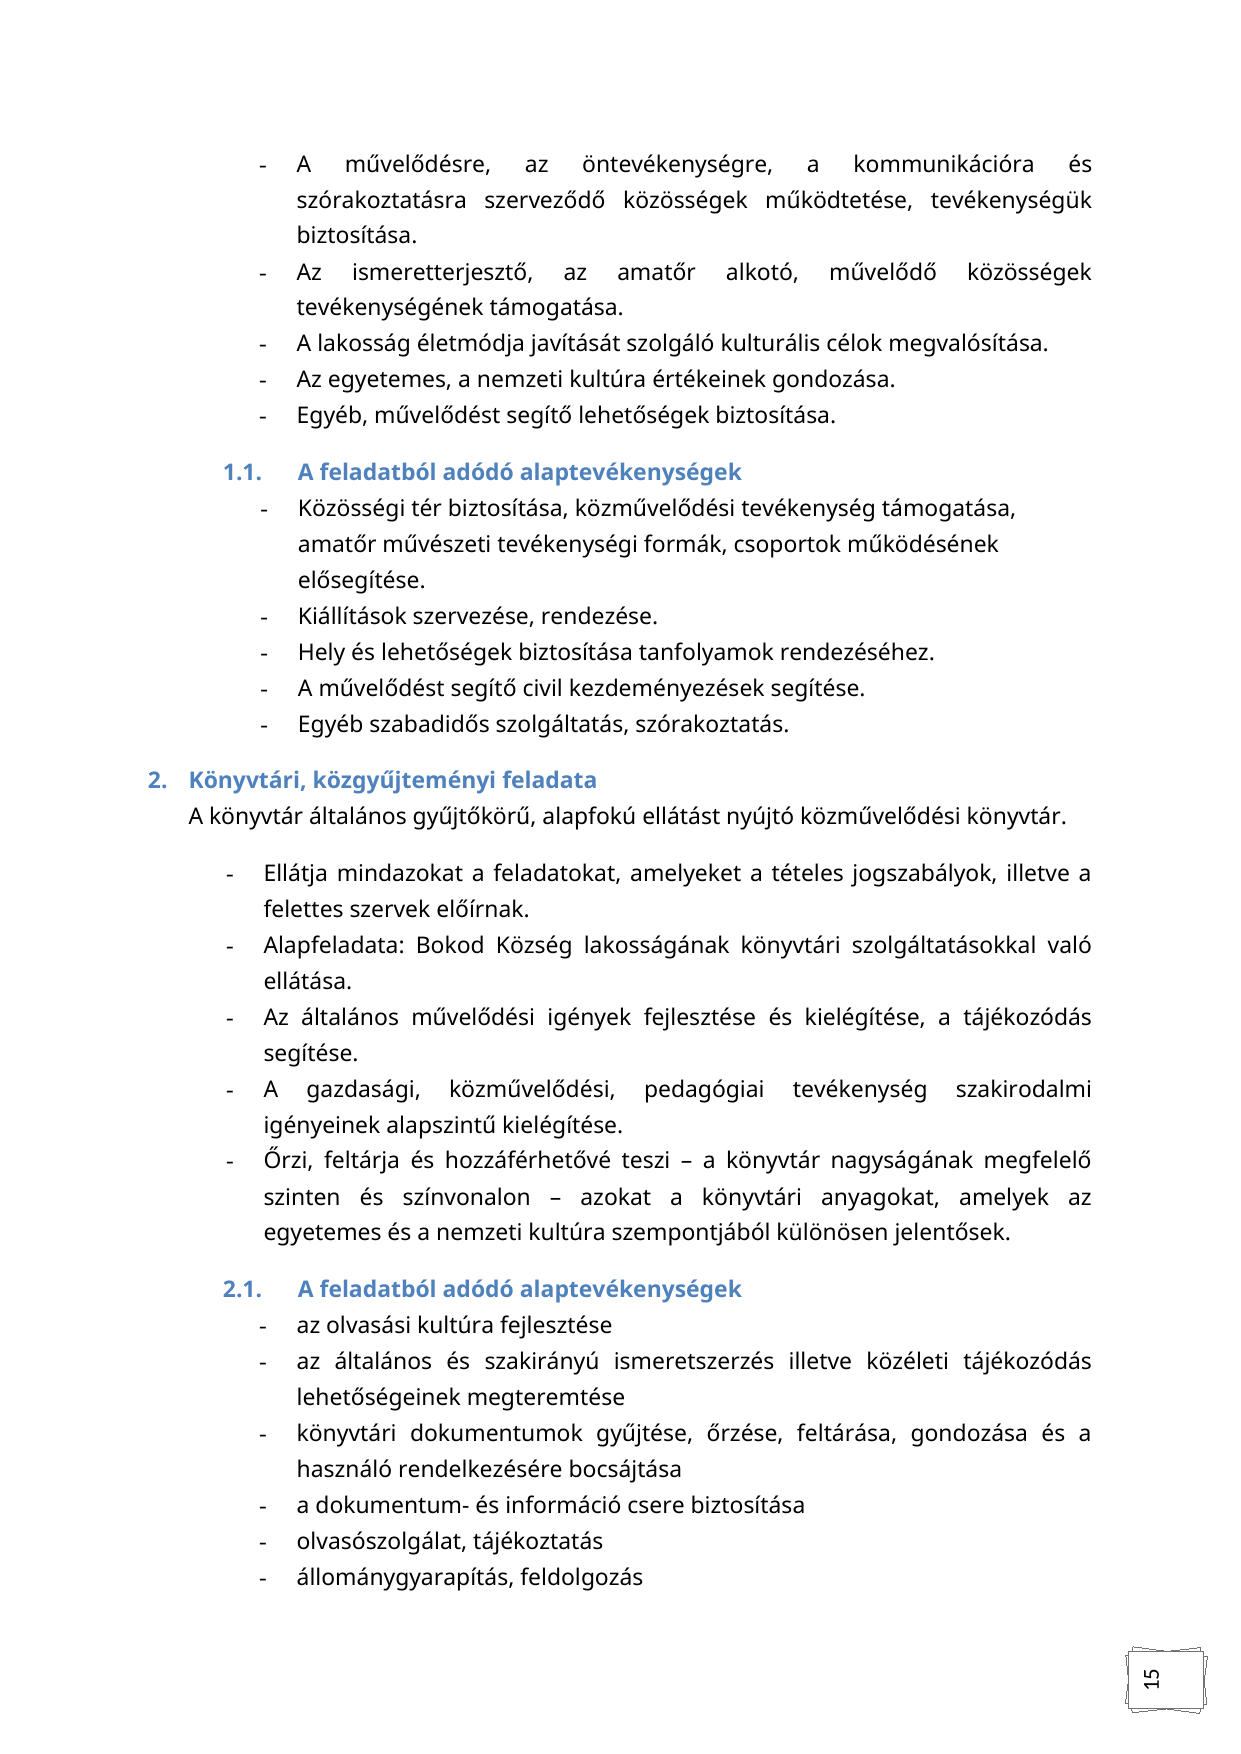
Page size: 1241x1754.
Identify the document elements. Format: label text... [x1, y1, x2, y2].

list Ellátja mindazokat a feladatokat, amelyeket a tételes jogszabályok, illetve a felettes szervek előírnak. [226, 857, 1093, 924]
list az olvasási kultúra fejlesztése [259, 1309, 1093, 1340]
subtitle A feladatból adódó alaptevékenységek [223, 456, 1093, 487]
subtitle Könyvtári, közgyűjteményi feladata [148, 764, 1093, 796]
list Őrzi, feltárja és hozzáférhetővé teszi – a könyvtár nagyságának megfelelő szinten és színvonalon – azokat a könyvtári anyagokat, amelyek az egyetemes és a nemzeti kultúra szempontjából különösen jelentősek. [226, 1144, 1093, 1248]
list olvasószolgálat, tájékoztatás [259, 1525, 1093, 1556]
list Alapfeladata: Bokod Község lakosságának könyvtári szolgáltatásokkal való ellátása. [226, 929, 1093, 996]
list Az ismeretterjesztő, az amatőr alkotó, művelődő közösségek tevékenységének támogatása. [259, 255, 1093, 323]
list Hely és lehetőségek biztosítása tanfolyamok rendezéséhez. [260, 636, 1093, 667]
text A könyvtár általános gyűjtőkörű, alapfokú ellátást nyújtó közművelődési könyvtár. [188, 800, 1093, 831]
subtitle A feladatból adódó alaptevékenységek [223, 1273, 1093, 1304]
list Egyéb szabadidős szolgáltatás, szórakoztatás. [260, 707, 1093, 739]
list Egyéb, művelődést segítő lehetőségek biztosítása. [259, 399, 1093, 430]
list Az általános művelődési igények fejlesztése és kielégítése, a tájékozódás segítése. [226, 1001, 1093, 1068]
list A gazdasági, közművelődési, pedagógiai tevékenység szakirodalmi igényeinek alapszintű kielégítése. [226, 1073, 1093, 1140]
list a dokumentum- és információ csere biztosítása [259, 1489, 1093, 1520]
list Kiállítások szervezése, rendezése. [260, 600, 1093, 631]
list A művelődésre, az öntevékenységre, a kommunikációra és szórakoztatásra szerveződő közösségek működtetése, tevékenységük biztosítása. [259, 148, 1093, 251]
list Közösségi tér biztosítása, közművelődési tevékenység támogatása, amatőr művészeti tevékenységi formák, csoportok működésének elősegítése. [260, 492, 1093, 595]
list az általános és szakirányú ismeretszerzés illetve közéleti tájékozódás lehetőségeinek megteremtése [259, 1345, 1093, 1412]
list Az egyetemes, a nemzeti kultúra értékeinek gondozása. [259, 363, 1093, 394]
list A lakosság életmódja javítását szolgáló kulturális célok megvalósítása. [259, 327, 1093, 358]
list állománygyarapítás, feldolgozás [259, 1561, 1093, 1592]
list A művelődést segítő civil kezdeményezések segítése. [260, 672, 1093, 703]
list könyvtári dokumentumok gyűjtése, őrzése, feltárása, gondozása és a használó rendelkezésére bocsájtása [259, 1417, 1093, 1484]
